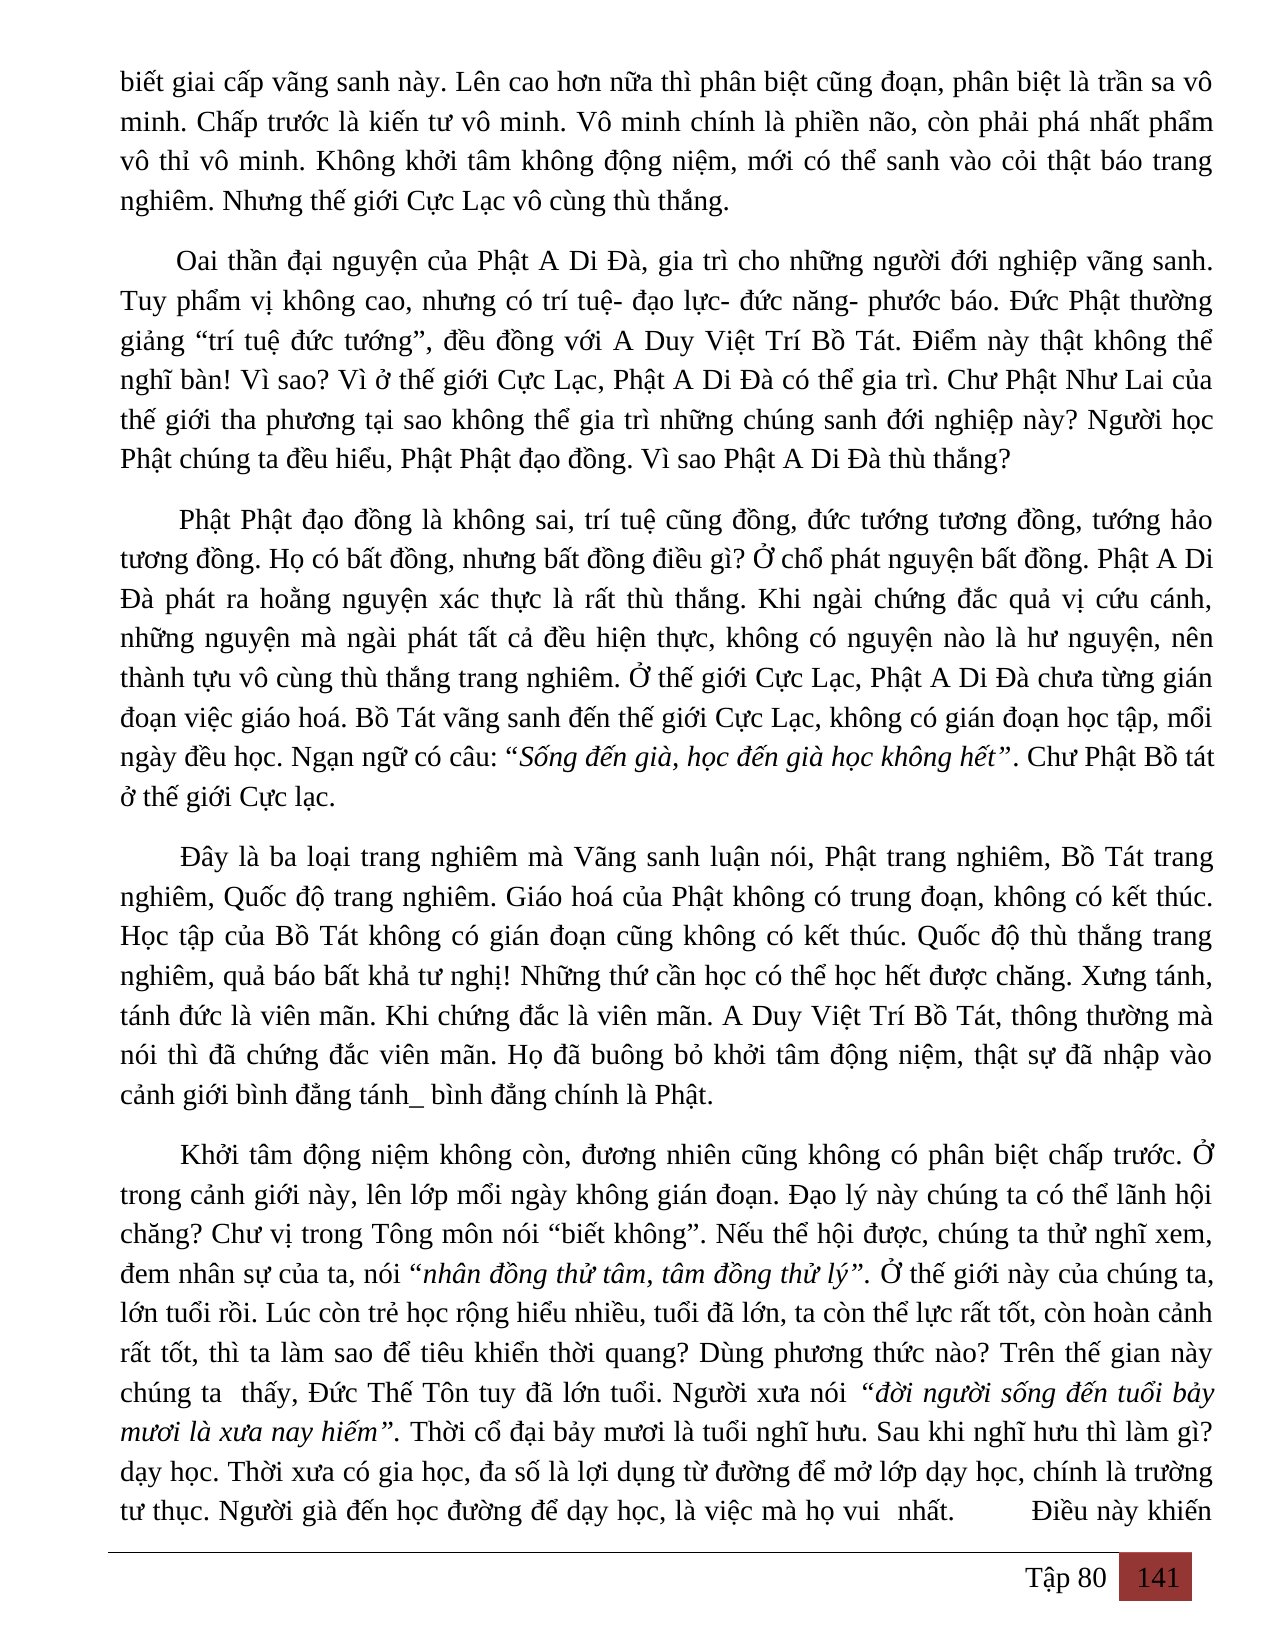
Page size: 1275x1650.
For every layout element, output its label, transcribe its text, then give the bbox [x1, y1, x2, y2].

text Phật Phật đạo đồng là không sai, trí tuệ cũng đồng, đức tướng tương đồng, tướng hảo tương đồng. Họ có bất đồng, nhưng bất đồng điều gì? Ở chổ phát nguyện bất đồng. Phật A Di Đà phát ra hoằng nguyện xác thực là rất thù thắng. Khi ngài chứng đắc quả vị cứu cánh, những nguyện mà ngài phát tất cả đều hiện thực, không có nguyện nào là hư nguyện, nên thành tựu vô cùng thù thắng trang nghiêm. Ở thế giới Cực Lạc, Phật A Di Đà chưa từng gián đoạn việc giáo hoá. Bồ Tát vãng sanh đến thế giới Cực Lạc, không có gián đoạn học tập, mổi ngày đều học. Ngạn ngữ có câu: “Sống đến già, học đến già học không hết”. Chư Phật Bồ tát ở thế giới Cực lạc. [120, 497, 1215, 814]
text Đây là ba loại trang nghiêm mà Vãng sanh luận nói, Phật trang nghiêm, Bồ Tát trang nghiêm, Quốc độ trang nghiêm. Giáo hoá của Phật không có trung đoạn, không có kết thúc. Học tập của Bồ Tát không có gián đoạn cũng không có kết thúc. Quốc độ thù thắng trang nghiêm, quả báo bất khả tư nghị! Những thứ cần học có thể học hết được chăng. Xưng tánh, tánh đức là viên mãn. Khi chứng đắc là viên mãn. A Duy Việt Trí Bồ Tát, thông thường mà nói thì đã chứng đắc viên mãn. Họ đã buông bỏ khởi tâm động niệm, thật sự đã nhập vào cảnh giới bình đẳng tánh_ bình đẳng chính là Phật. [120, 835, 1215, 1112]
text Oai thần đại nguyện của Phật A Di Đà, gia trì cho những người đới nghiệp vãng sanh. Tuy phẩm vị không cao, nhưng có trí tuệ- đạo lực- đức năng- phước báo. Đức Phật thường giảng “trí tuệ đức tướng”, đều đồng với A Duy Việt Trí Bồ Tát. Điểm này thật không thể nghĩ bàn! Vì sao? Vì ở thế giới Cực Lạc, Phật A Di Đà có thể gia trì. Chư Phật Như Lai của thế giới tha phương tại sao không thể gia trì những chúng sanh đới nghiệp này? Người học Phật chúng ta đều hiểu, Phật Phật đạo đồng. Vì sao Phật A Di Đà thù thắng? [120, 239, 1215, 477]
